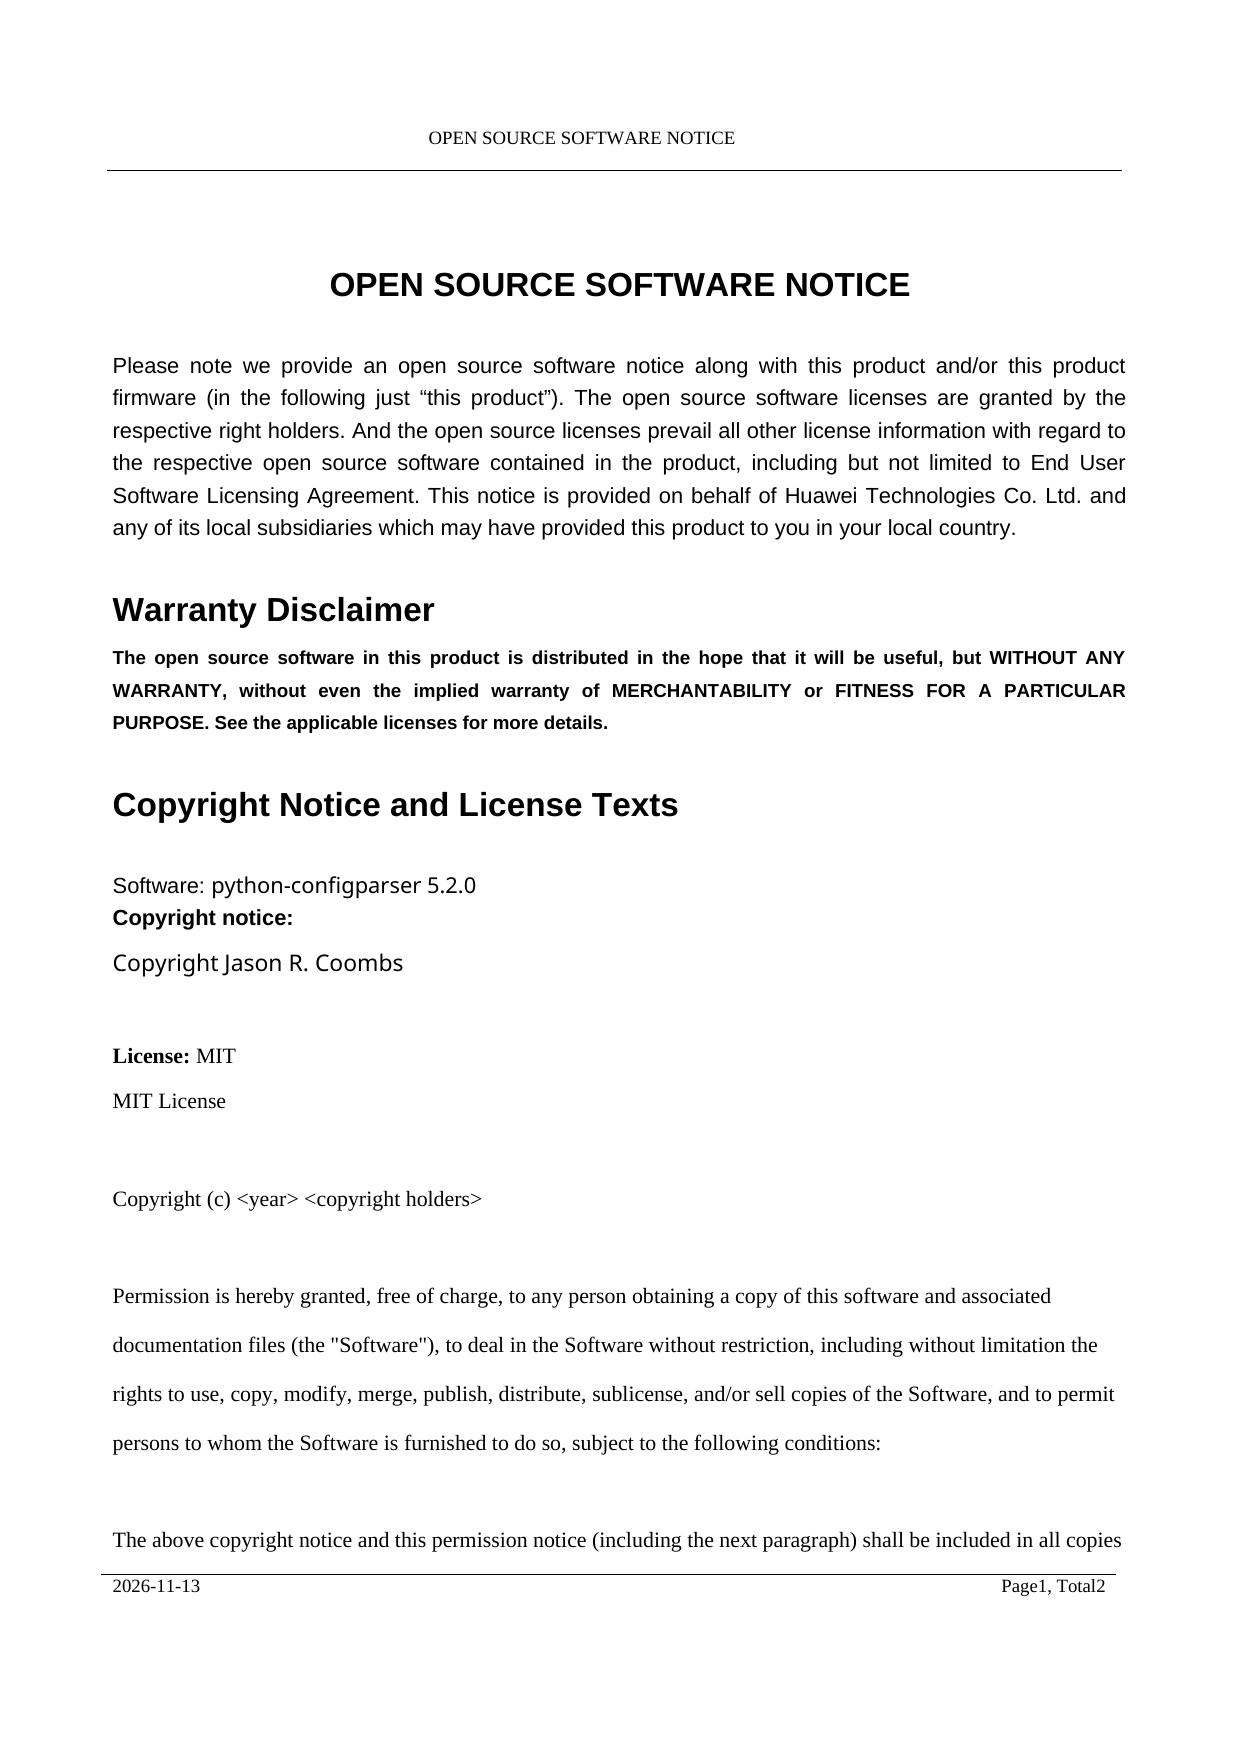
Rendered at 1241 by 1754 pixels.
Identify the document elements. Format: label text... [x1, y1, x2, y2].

text OPEN SOURCE SOFTWARE NOTICE [112, 251, 1128, 316]
text Software: python-configparser 5.2.0 [112, 869, 1128, 901]
text Warranty Disclaimer [112, 576, 1128, 641]
text Copyright Jason R. Coombs [112, 947, 1128, 979]
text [112, 1085, 1128, 1556]
text Please note we provide an open source software notice along with this product and/or this product firmware (in the following just “this product”). The open source software licenses are granted by the respective right holders. And the open source licenses prevail all other license information with regard to the respective open source software contained in the product, including but not limited to End User Software Licensing Agreement. This notice is provided on behalf of Huawei Technologies Co. Ltd. and any of its local subsidiaries which may have provided this product to you in your local country. [112, 349, 1128, 544]
text Copyright notice: [112, 901, 1128, 934]
text The open source software in this product is distributed in the hope that it will be useful, but WITHOUT ANY WARRANTY, without even the implied warranty of MERCHANTABILITY or FITNESS FOR A PARTICULAR PURPOSE. See the applicable licenses for more details. [112, 641, 1128, 739]
text Copyright Notice and License Texts [112, 771, 1128, 836]
text License: MIT [112, 1040, 1128, 1072]
